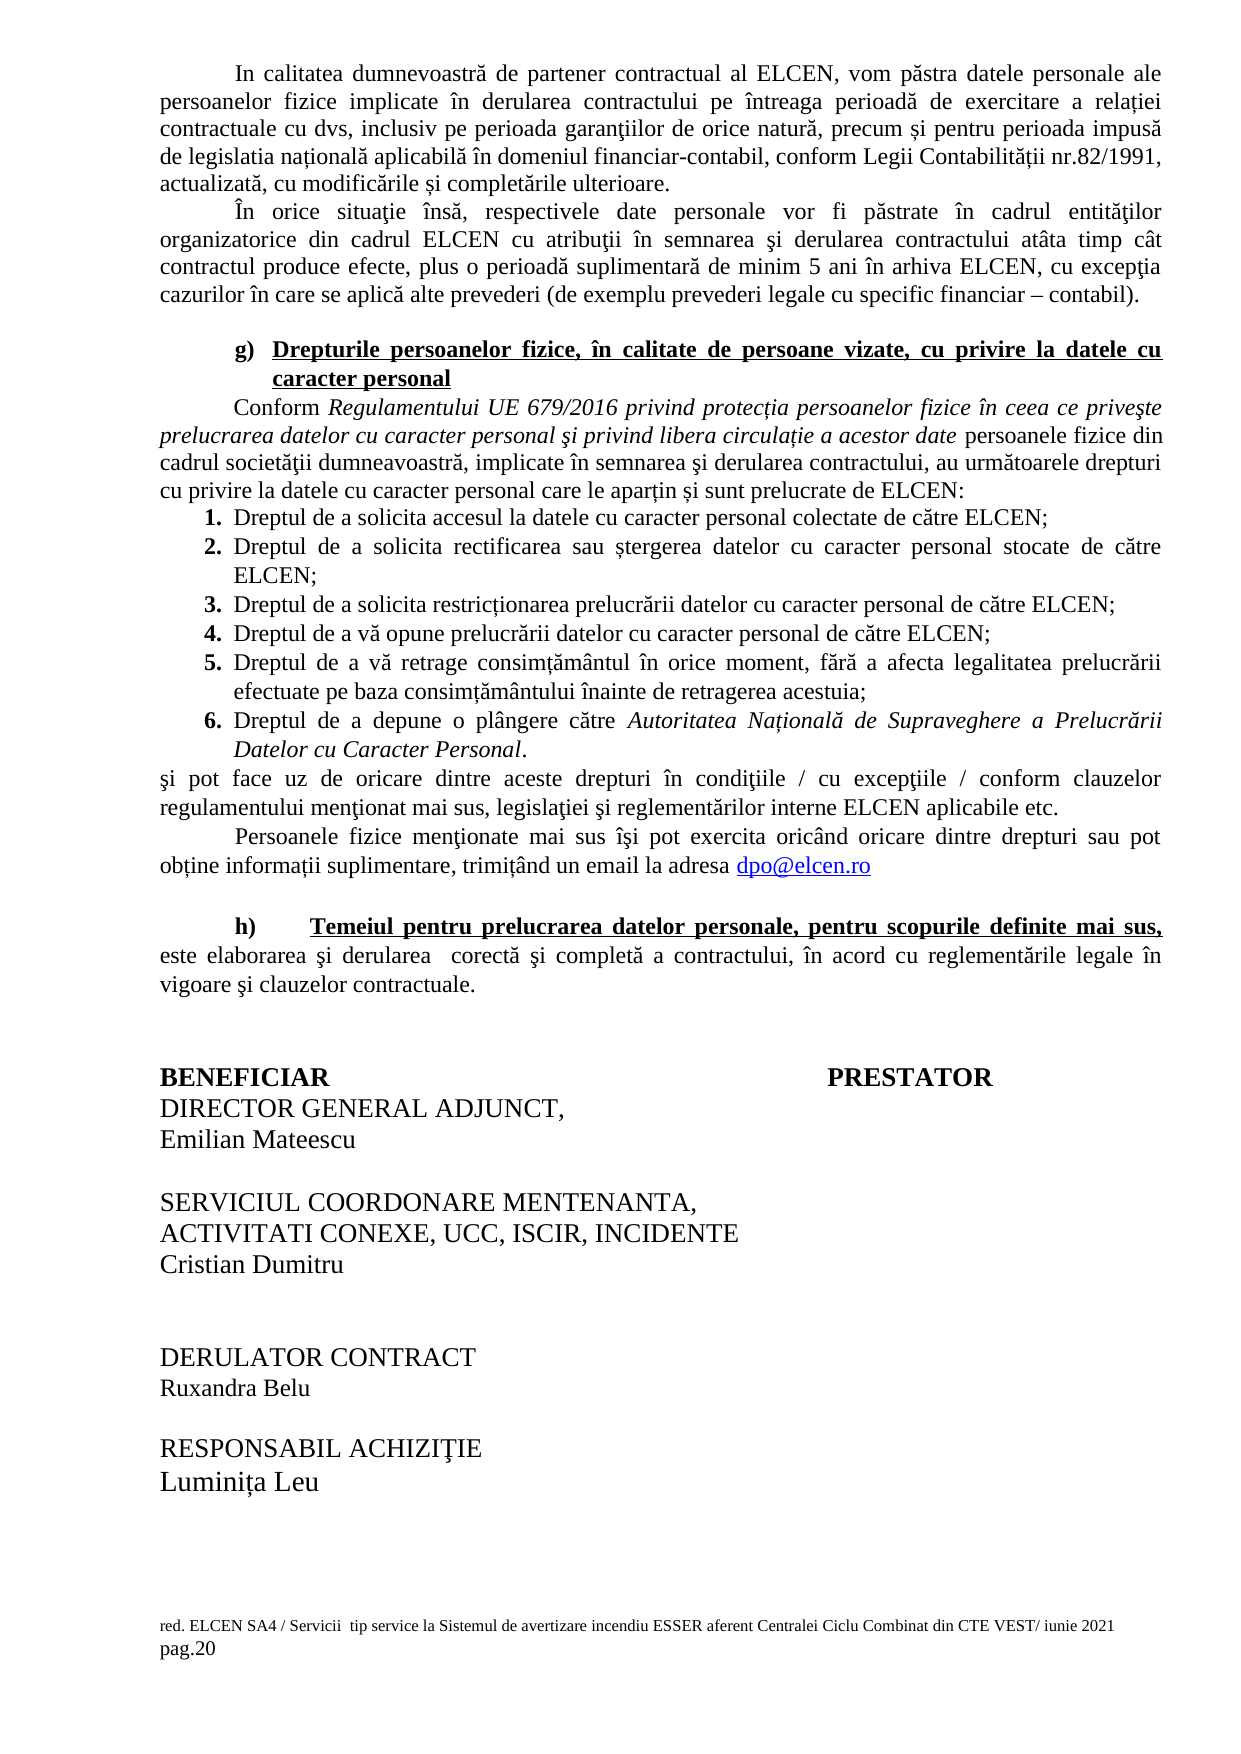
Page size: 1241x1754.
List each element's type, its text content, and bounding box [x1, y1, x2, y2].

list şi pot face uz de oricare dintre aceste drepturi în condiţiile / cu excepţiile / conform clauzelor regulamentului menţionat mai sus, legislaţiei şi reglementărilor interne ELCEN aplicabile etc. [159, 764, 1163, 821]
list Dreptul de a vă retrage consimțământul în orice moment, fără a afecta legalitatea prelucrării efectuate pe baza consimțământului înainte de retragerea acestuia; [204, 648, 1163, 705]
text BENEFICIAR PRESTATOR [159, 1061, 1163, 1092]
list Dreptul de a solicita rectificarea sau ștergerea datelor cu caracter personal stocate de către ELCEN; [204, 532, 1163, 589]
text DIRECTOR GENERAL ADJUNCT, [159, 1092, 1163, 1123]
text In calitatea dumnevoastră de partener contractual al ELCEN, vom păstra datele personale ale persoanelor fizice implicate în derularea contractului pe întreaga perioadă de exercitare a relației contractuale cu dvs, inclusiv pe perioada garanţiilor de orice natură, precum și pentru perioada impusă de legislatia națională aplicabilă în domeniul financiar-contabil, conform Legii Contabilității nr.82/1991, actualizată, cu modificările și completările ulterioare. [159, 59, 1163, 197]
text DERULATOR CONTRACT [159, 1341, 1163, 1373]
text În orice situaţie însă, respectivele date personale vor fi păstrate în cadrul entităţilor organizatorice din cadrul ELCEN cu atribuţii în semnarea şi derularea contractului atâta timp cât contractul produce efecte, plus o perioadă suplimentară de minim 5 ani în arhiva ELCEN, cu excepţia cazurilor în care se aplică alte prevederi (de exemplu prevederi legale cu specific financiar – contabil). [159, 197, 1163, 307]
text Conform Regulamentului UE 679/2016 privind protecția persoanelor fizice în ceea ce priveşte prelucrarea datelor cu caracter personal şi privind libera circulație a acestor date persoanele fizice din cadrul societăţii dumneavoastră, implicate în semnarea şi derularea contractului, au următoarele drepturi cu privire la datele cu caracter personal care le aparțin și sunt prelucrate de ELCEN: [159, 393, 1163, 503]
list Temeiul pentru prelucrarea datelor personale, pentru scopurile definite mai sus, este elaborarea şi derularea corectă şi completă a contractului, în acord cu reglementările legale în vigoare şi clauzelor contractuale. [159, 912, 1163, 997]
text Persoanele fizice menţionate mai sus îşi pot exercita oricând oricare dintre drepturi sau pot obține informații suplimentare, trimițând un email la adresa dpo@elcen.ro [159, 822, 1163, 879]
list Dreptul de a vă opune prelucrării datelor cu caracter personal de către ELCEN; [204, 619, 1163, 647]
list Dreptul de a solicita accesul la datele cu caracter personal colectate de către ELCEN; [204, 503, 1163, 531]
text Emilian Mateescu [159, 1123, 1163, 1154]
text ACTIVITATI CONEXE, UCC, ISCIR, INCIDENTE [159, 1217, 1163, 1248]
text Luminița Leu [159, 1464, 1163, 1497]
list Drepturile persoanelor fizice, în calitate de persoane vizate, cu privire la datele cu caracter personal [234, 335, 1163, 392]
text SERVICIUL COORDONARE MENTENANTA, [159, 1186, 1163, 1217]
list Dreptul de a solicita restricționarea prelucrării datelor cu caracter personal de către ELCEN; [204, 590, 1163, 618]
text Cristian Dumitru [159, 1248, 1163, 1279]
text Ruxandra Belu [159, 1373, 1163, 1401]
text RESPONSABIL ACHIZIŢIE [159, 1432, 1163, 1464]
list Dreptul de a depune o plângere către Autoritatea Națională de Supraveghere a Prelucrării Datelor cu Caracter Personal. [204, 706, 1163, 763]
